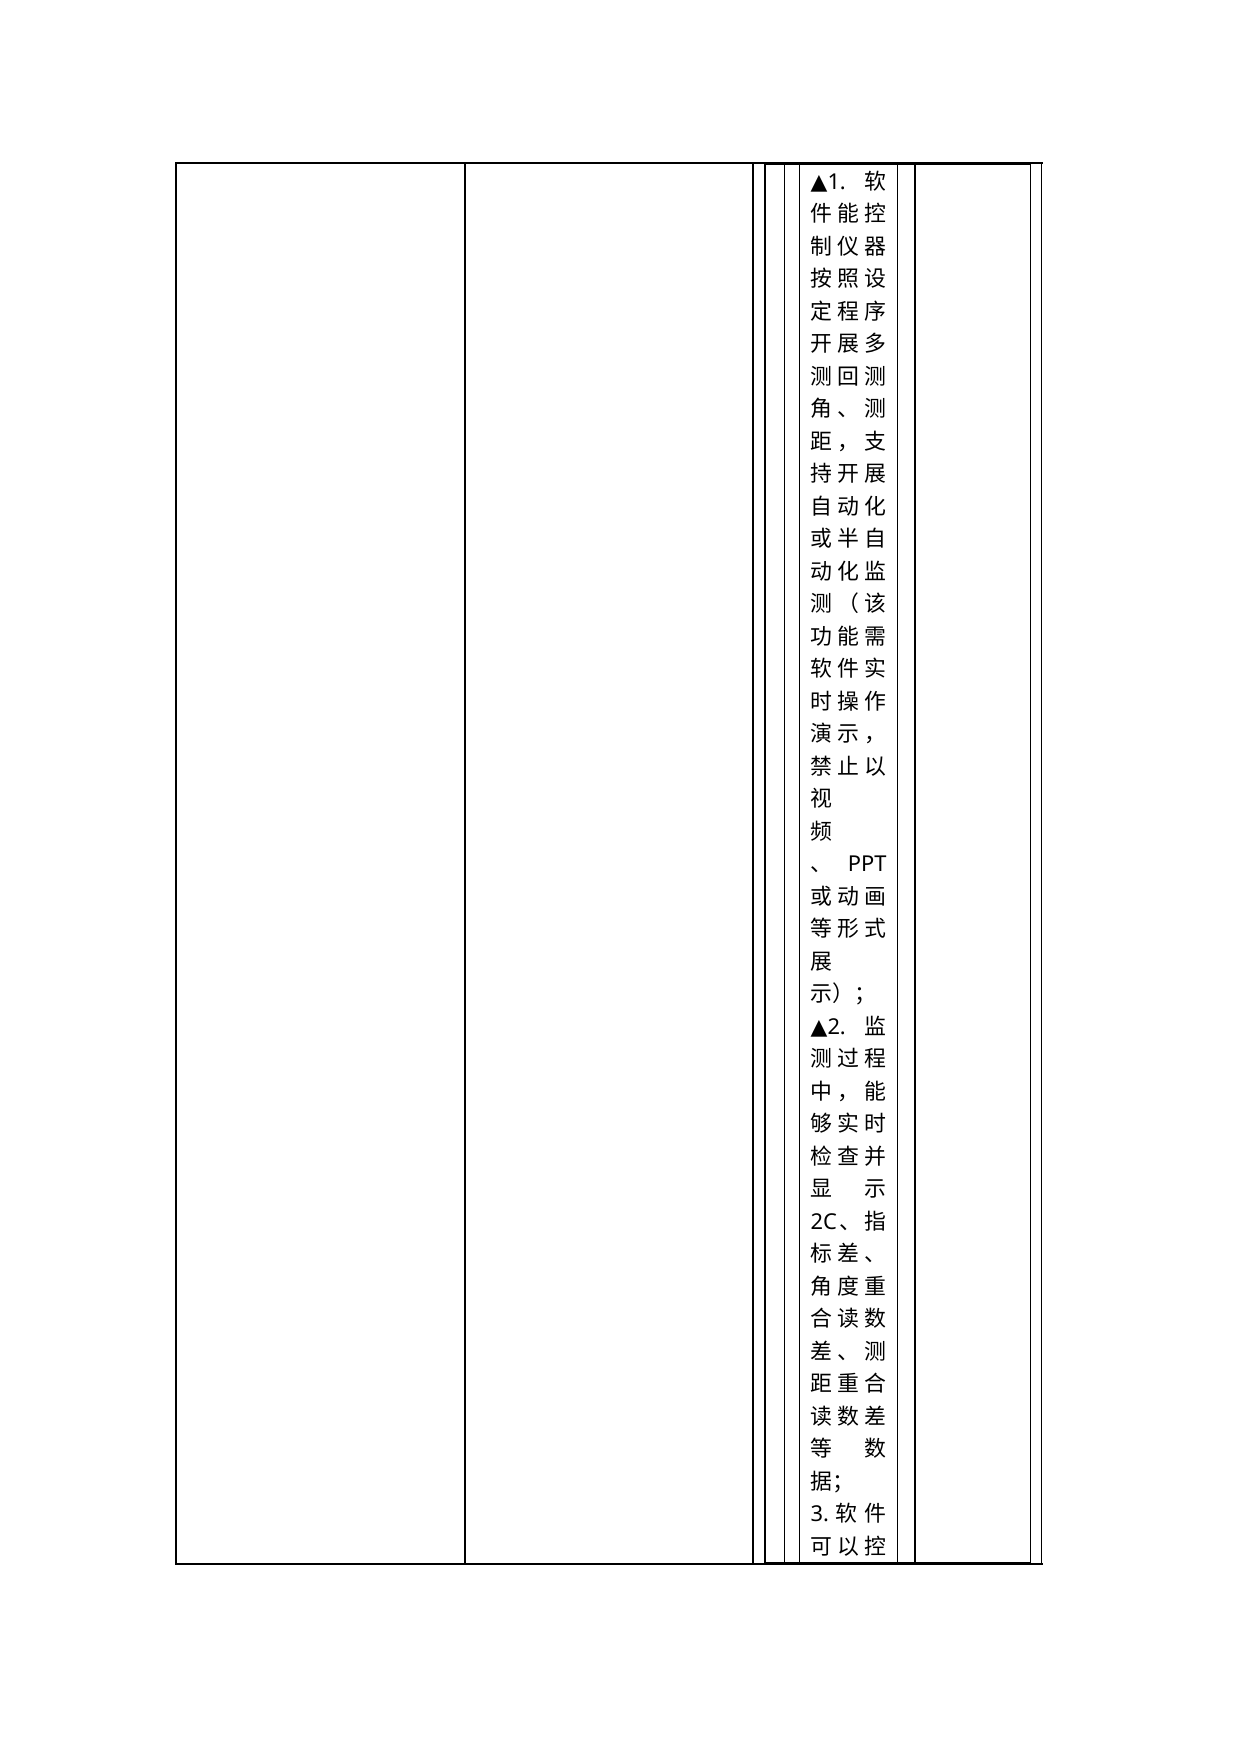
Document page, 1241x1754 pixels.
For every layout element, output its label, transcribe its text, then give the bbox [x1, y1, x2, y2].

table_cell 1 [177, 164, 464, 1563]
table_cell [466, 164, 752, 1563]
table_cell [1031, 164, 1041, 1563]
table_cell [754, 164, 764, 1563]
table_cell [898, 165, 914, 1562]
table_cell [916, 165, 1030, 1562]
table_cell [785, 165, 799, 1562]
table_cell [800, 165, 897, 1562]
table_cell [766, 165, 784, 1562]
